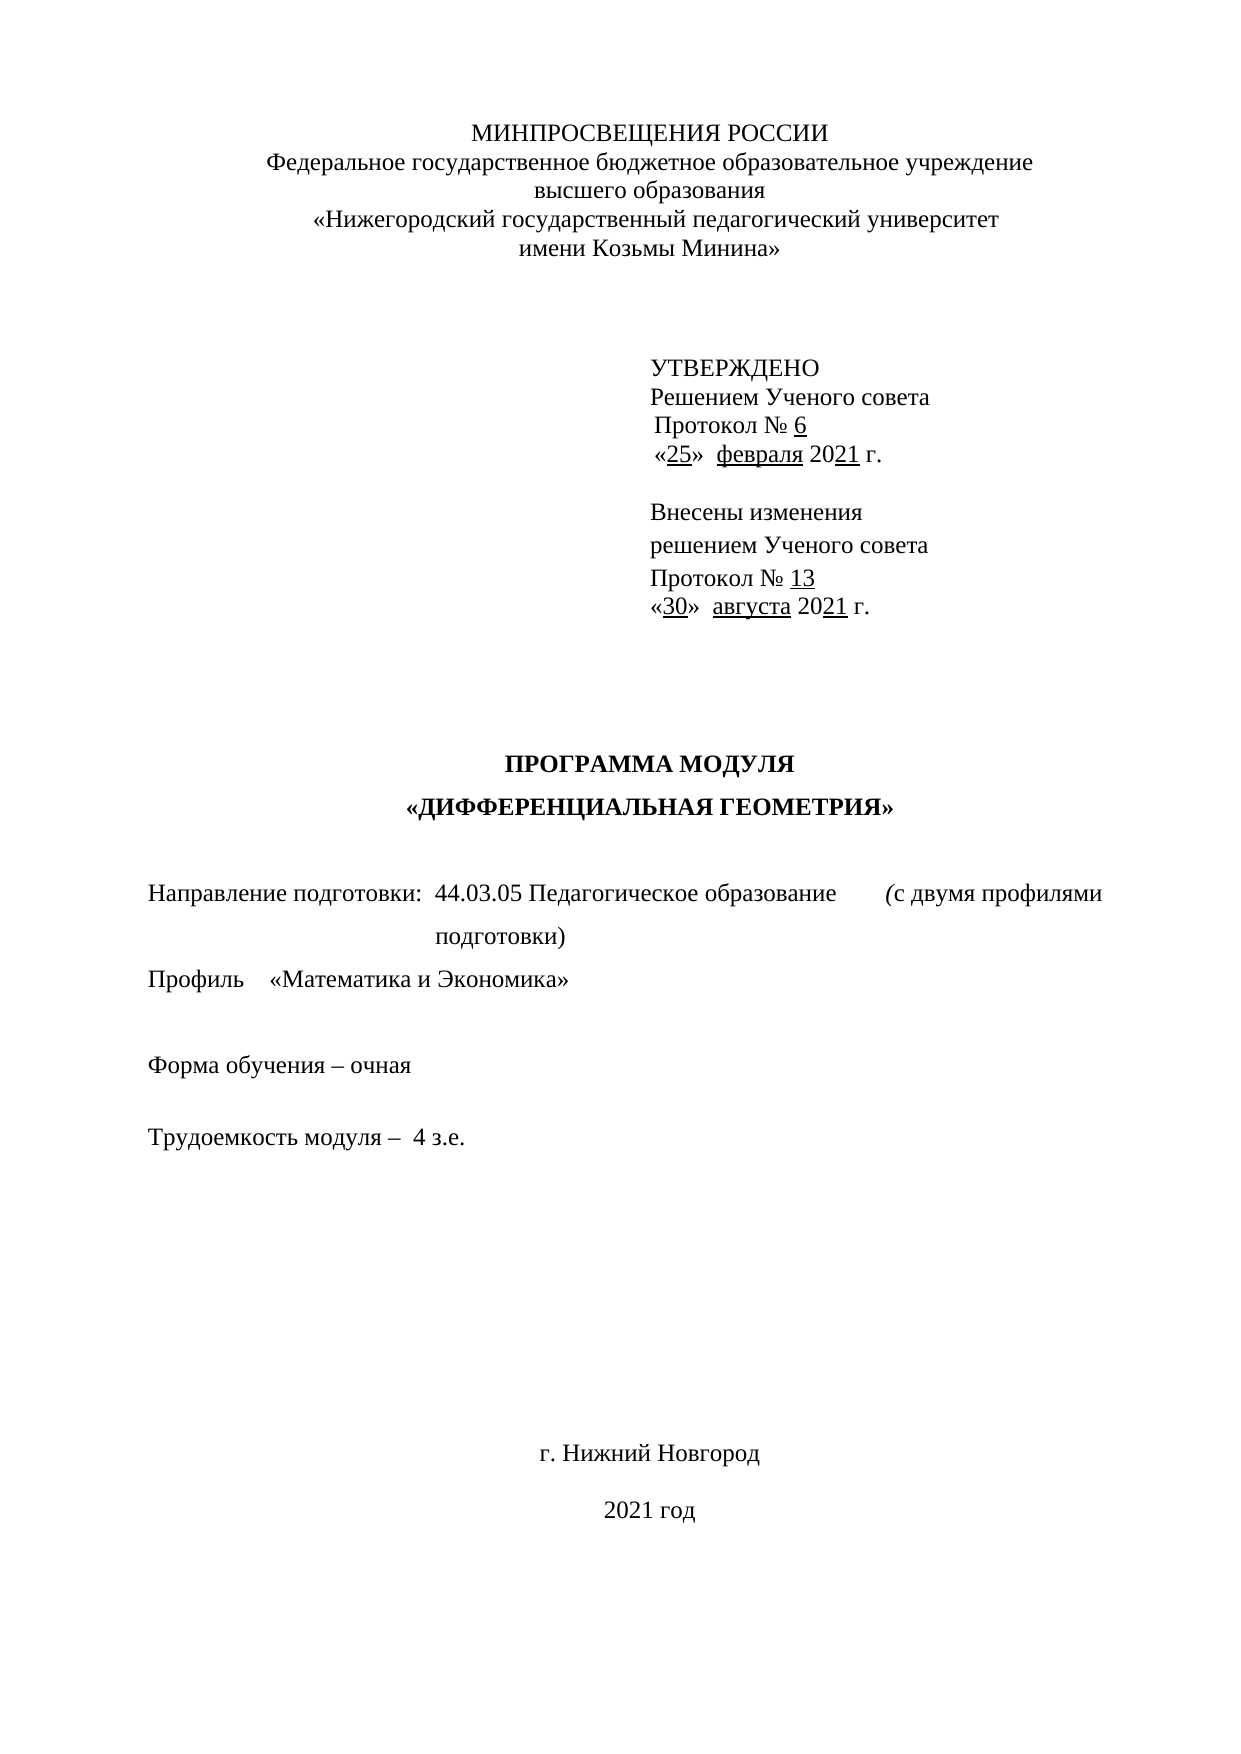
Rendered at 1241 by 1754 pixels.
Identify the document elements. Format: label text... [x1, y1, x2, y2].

text г. Нижний Новгород [148, 1438, 1152, 1467]
text Трудоемкость модуля – 4 з.е. [148, 1122, 1152, 1151]
text Профиль «Математика и Экономика» [148, 964, 1152, 993]
text 2021 год [148, 1496, 1152, 1524]
text «ДИФФЕРЕНЦИАЛЬНАЯ ГЕОМЕТРИЯ» [148, 792, 1152, 821]
text решением Ученого совета [650, 530, 1152, 558]
text программа модуля [148, 749, 1152, 778]
text «30» августа 2021 г. [502, 591, 1152, 620]
text МИНПРОСВЕЩЕНИЯ РОССИИ [148, 118, 1152, 147]
text Форма обучения – очная [148, 1050, 1152, 1079]
text подготовки) [148, 921, 1152, 950]
text Федеральное государственное бюджетное образовательное учреждение [148, 147, 1152, 176]
text Протокол № 6 [148, 410, 1152, 439]
text Решением Ученого совета [650, 382, 1152, 410]
text УТВЕРЖДЕНО [650, 353, 1152, 382]
text Направление подготовки: 44.03.05 Педагогическое образование (с двумя профилями [148, 878, 1152, 907]
text имени Козьмы Минина» [148, 233, 1152, 262]
text «Нижегородский государственный педагогический университет [148, 204, 1152, 233]
text высшего образования [148, 176, 1152, 204]
text Внесены изменения [650, 497, 1152, 525]
text Протокол № 13 [502, 563, 1152, 591]
text «25» февраля 2021 г. [148, 439, 1152, 468]
